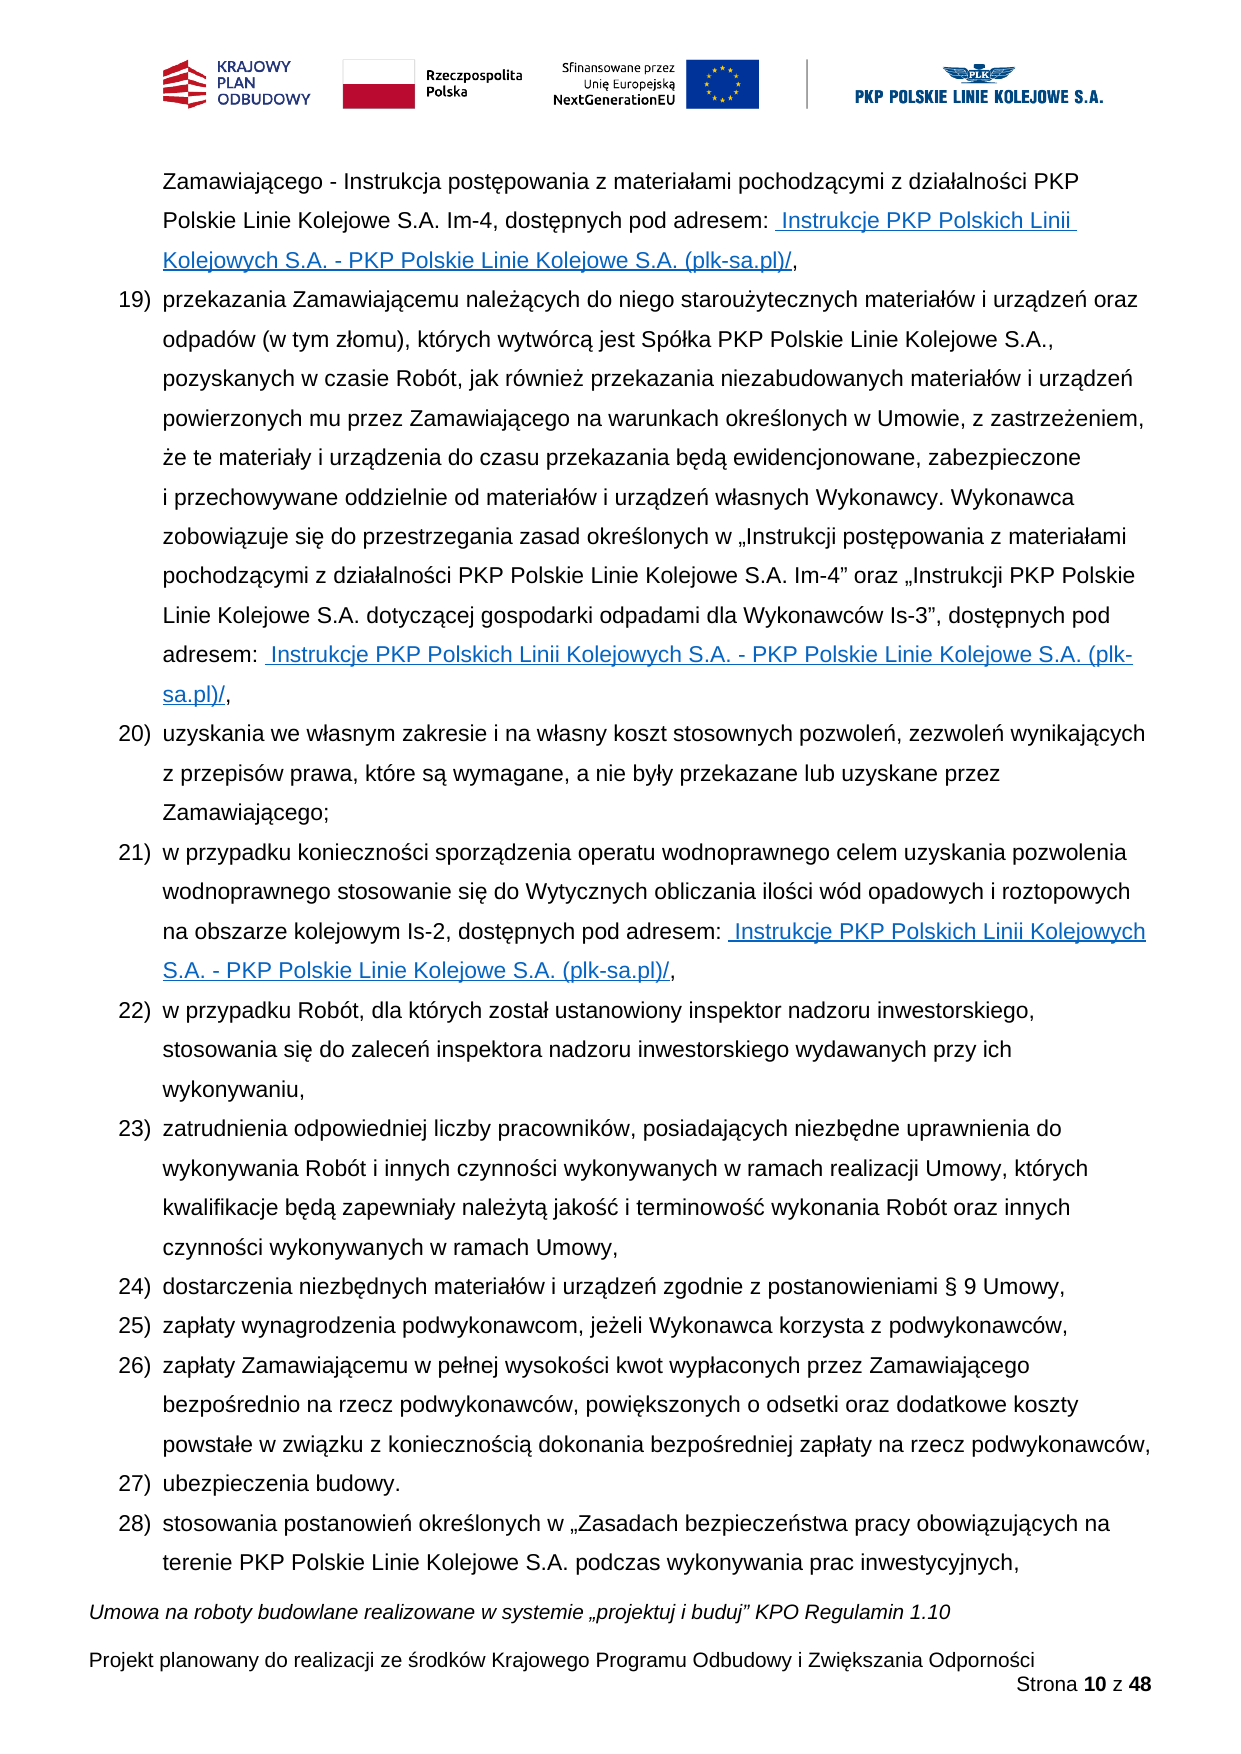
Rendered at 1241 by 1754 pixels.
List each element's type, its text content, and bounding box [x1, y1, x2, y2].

list zapłaty wynagrodzenia podwykonawcom, jeżeli Wykonawca korzysta z podwykonawców, [118, 1312, 1152, 1339]
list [118, 168, 1152, 273]
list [118, 1510, 1152, 1576]
list w przypadku Robót, dla których został ustanowiony inspektor nadzoru inwestorskiego, stosowania się do zaleceń inspektora nadzoru inwestorskiego wydawanych przy ich wykonywaniu, [118, 997, 1152, 1102]
list dostarczenia niezbędnych materiałów i urządzeń zgodnie z postanowieniami § 9 Umowy, [118, 1273, 1152, 1299]
picture [146, 42, 1120, 125]
list ubezpieczenia budowy. [118, 1470, 1152, 1497]
list zapłaty Zamawiającemu w pełnej wysokości kwot wypłaconych przez Zamawiającego bezpośrednio na rzecz podwykonawców, powiększonych o odsetki oraz dodatkowe koszty powstałe w związku z koniecznością dokonania bezpośredniej zapłaty na rzecz podwykonawców, [118, 1352, 1152, 1457]
list zatrudnienia odpowiedniej liczby pracowników, posiadających niezbędne uprawnienia do wykonywania Robót i innych czynności wykonywanych w ramach realizacji Umowy, których kwalifikacje będą zapewniały należytą jakość i terminowość wykonania Robót oraz innych czynności wykonywanych w ramach Umowy, [118, 1115, 1152, 1260]
list w przypadku konieczności sporządzenia operatu wodnoprawnego celem uzyskania pozwolenia wodnoprawnego stosowanie się do Wytycznych obliczania ilości wód opadowych i roztopowych na obszarze kolejowym Is-2, dostępnych pod adresem: /, [118, 839, 1152, 983]
list uzyskania we własnym zakresie i na własny koszt stosownych pozwoleń, zezwoleń wynikających z przepisów prawa, które są wymagane, a nie były przekazane lub uzyskane przez Zamawiającego; [118, 720, 1152, 826]
list przekazania Zamawiającemu należących do niego staroużytecznych materiałów i urządzeń oraz odpadów (w tym złomu), których wytwórcą jest Spółka PKP Polskie Linie Kolejowe S.A., pozyskanych w czasie Robót, jak również przekazania niezabudowanych materiałów i urządzeń powierzonych mu przez Zamawiającego na warunkach określonych w Umowie, z zastrzeżeniem, że te materiały i urządzenia do czasu przekazania będą ewidencjonowane, zabezpieczone i przechowywane oddzielnie od materiałów i urządzeń własnych Wykonawcy. Wykonawca zobowiązuje się do przestrzegania zasad określonych w „Instrukcji postępowania z materiałami pochodzącymi z działalności PKP Polskie Linie Kolejowe S.A. Im-4” oraz „Instrukcji PKP Polskie Linie Kolejowe S.A. dotyczącej gospodarki odpadami dla Wykonawców Is-3”, dostępnych pod adresem: /, [118, 286, 1152, 707]
